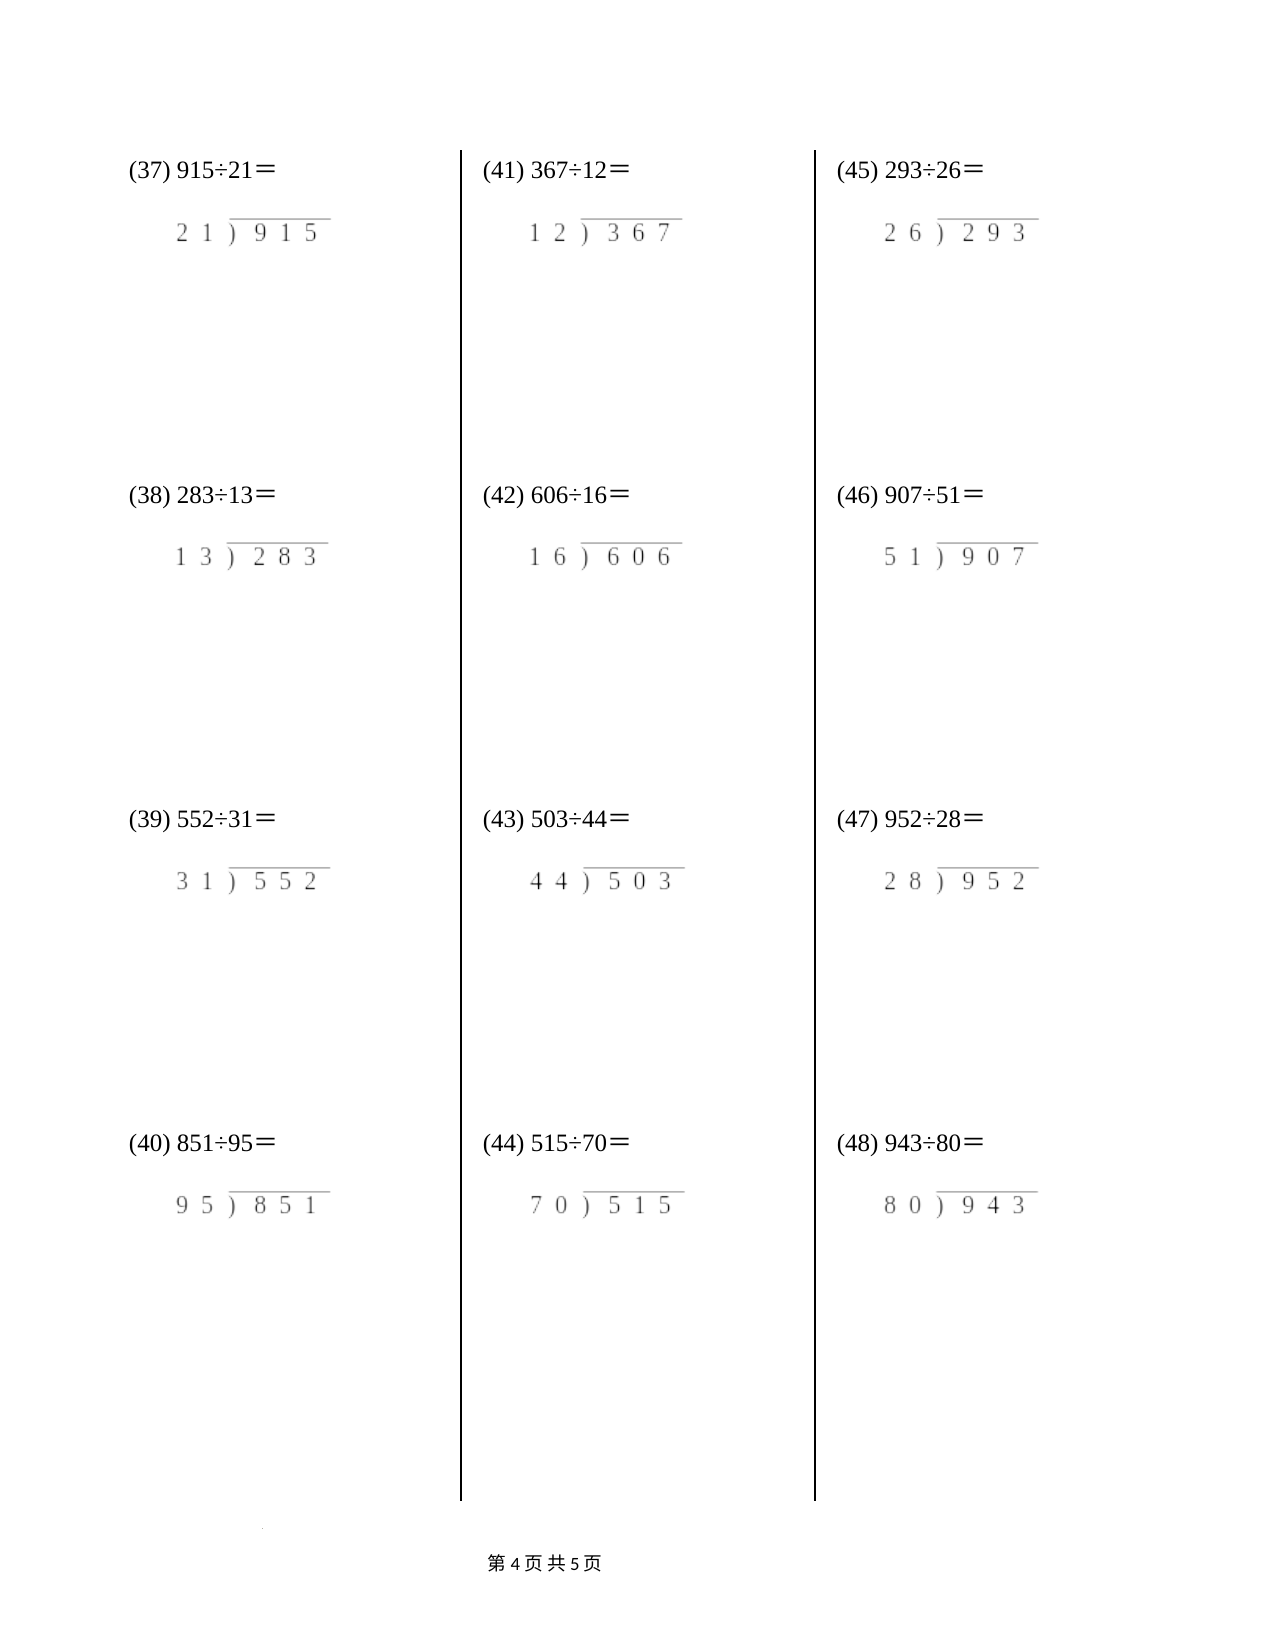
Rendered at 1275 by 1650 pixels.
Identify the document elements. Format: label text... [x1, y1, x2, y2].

text (47) 952÷28＝ [837, 798, 1146, 998]
text (37) 915÷21＝ [129, 150, 438, 350]
text (40) 851÷95＝ [129, 1122, 438, 1322]
text (42) 606÷16＝ [483, 474, 792, 674]
text (46) 907÷51＝ [837, 474, 1146, 674]
text (38) 283÷13＝ [129, 474, 438, 674]
text (41) 367÷12＝ [483, 150, 792, 350]
text (45) 293÷26＝ [837, 150, 1146, 350]
text (43) 503÷44＝ [483, 798, 792, 998]
text (39) 552÷31＝ [129, 798, 438, 998]
text (44) 515÷70＝ [483, 1122, 792, 1322]
text (48) 943÷80＝ [837, 1122, 1146, 1322]
